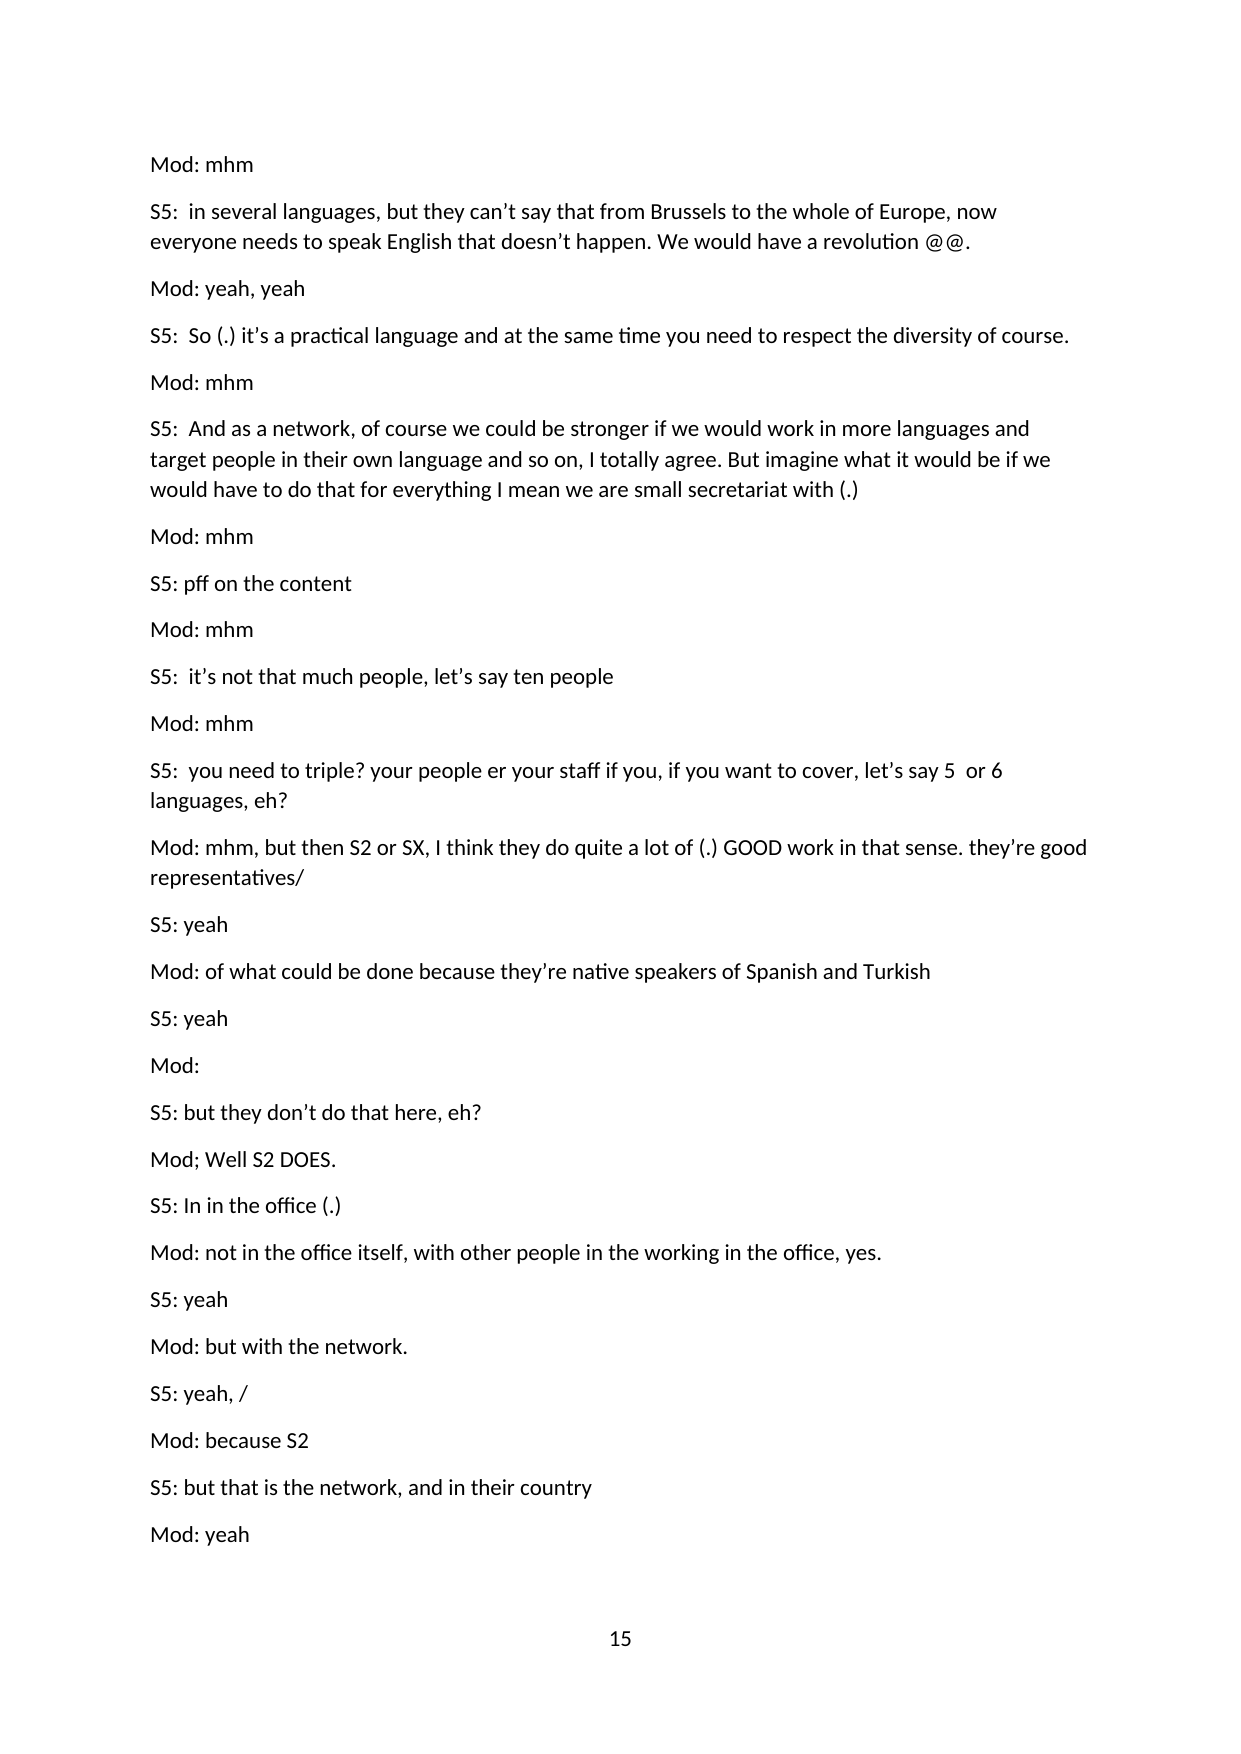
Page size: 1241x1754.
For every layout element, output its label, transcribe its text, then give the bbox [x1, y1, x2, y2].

text Mod: not in the office itself, with other people in the working in the office, yes. [150, 1238, 1090, 1267]
text Mod: mhm [150, 150, 1090, 178]
text Mod: mhm [150, 709, 1090, 737]
text S5: So (.) it’s a practical language and at the same time you need to respect the diversity of course. [150, 321, 1090, 349]
text Mod: mhm, but then S2 or SX, I think they do quite a lot of (.) GOOD work in that sense. they’re good representatives/ [150, 833, 1090, 892]
text Mod: but with the network. [150, 1332, 1090, 1360]
text S5: yeah [150, 1004, 1090, 1032]
text S5: In in the office (.) [150, 1192, 1090, 1220]
text Mod: mhm [150, 368, 1090, 396]
text S5: but that is the network, and in their country [150, 1473, 1090, 1501]
text Mod: because S2 [150, 1426, 1090, 1454]
text S5: yeah [150, 1285, 1090, 1313]
text Mod: yeah, yeah [150, 274, 1090, 302]
text S5: yeah, / [150, 1379, 1090, 1407]
text S5: but they don’t do that here, eh? [150, 1098, 1090, 1126]
text Mod; Well S2 DOES. [150, 1145, 1090, 1173]
text S5: pff on the content [150, 569, 1090, 597]
text Mod: yeah [150, 1520, 1090, 1548]
text Mod: mhm [150, 522, 1090, 550]
text S5: And as a network, of course we could be stronger if we would work in more languages and target people in their own language and so on, I totally agree. But imagine what it would be if we would have to do that for everything I mean we are small secretariat with (.) [150, 414, 1090, 503]
text S5: you need to triple? your people er your staff if you, if you want to cover, let’s say 5 or 6 languages, eh? [150, 756, 1090, 814]
text Mod: [150, 1051, 1090, 1079]
text S5: it’s not that much people, let’s say ten people [150, 662, 1090, 691]
text Mod: of what could be done because they’re native speakers of Spanish and Turkish [150, 957, 1090, 985]
text S5: in several languages, but they can’t say that from Brussels to the whole of Europe, now everyone needs to speak English that doesn’t happen. We would have a revolution @@. [150, 197, 1090, 255]
text S5: yeah [150, 910, 1090, 938]
text Mod: mhm [150, 616, 1090, 644]
